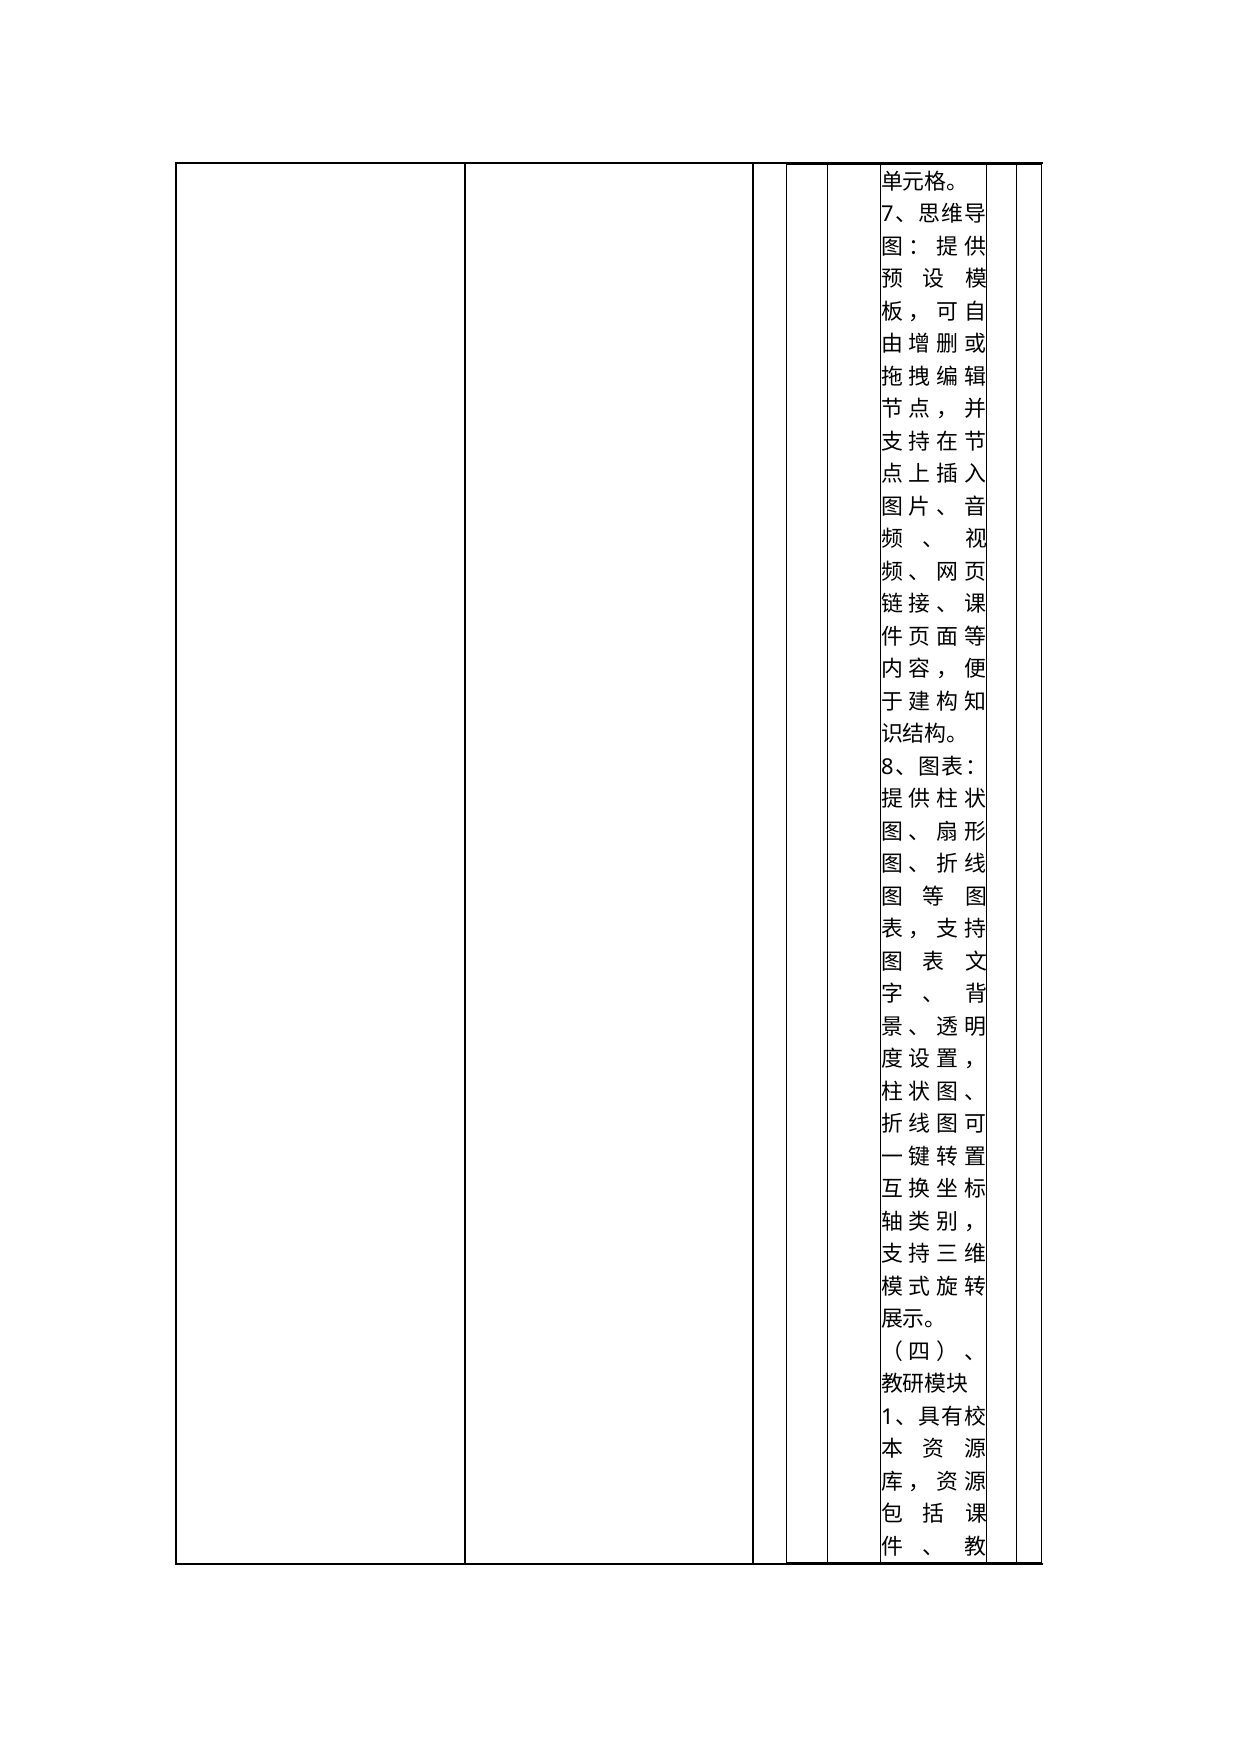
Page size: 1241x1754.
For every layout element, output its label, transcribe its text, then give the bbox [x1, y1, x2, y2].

table_cell [754, 164, 786, 1563]
table_cell [987, 165, 1016, 1562]
table_cell [787, 165, 827, 1562]
table_cell 1 [177, 164, 464, 1563]
table_cell [828, 165, 880, 1562]
table_cell [466, 164, 752, 1563]
table_cell [1017, 165, 1041, 1562]
table_cell [881, 165, 986, 1562]
